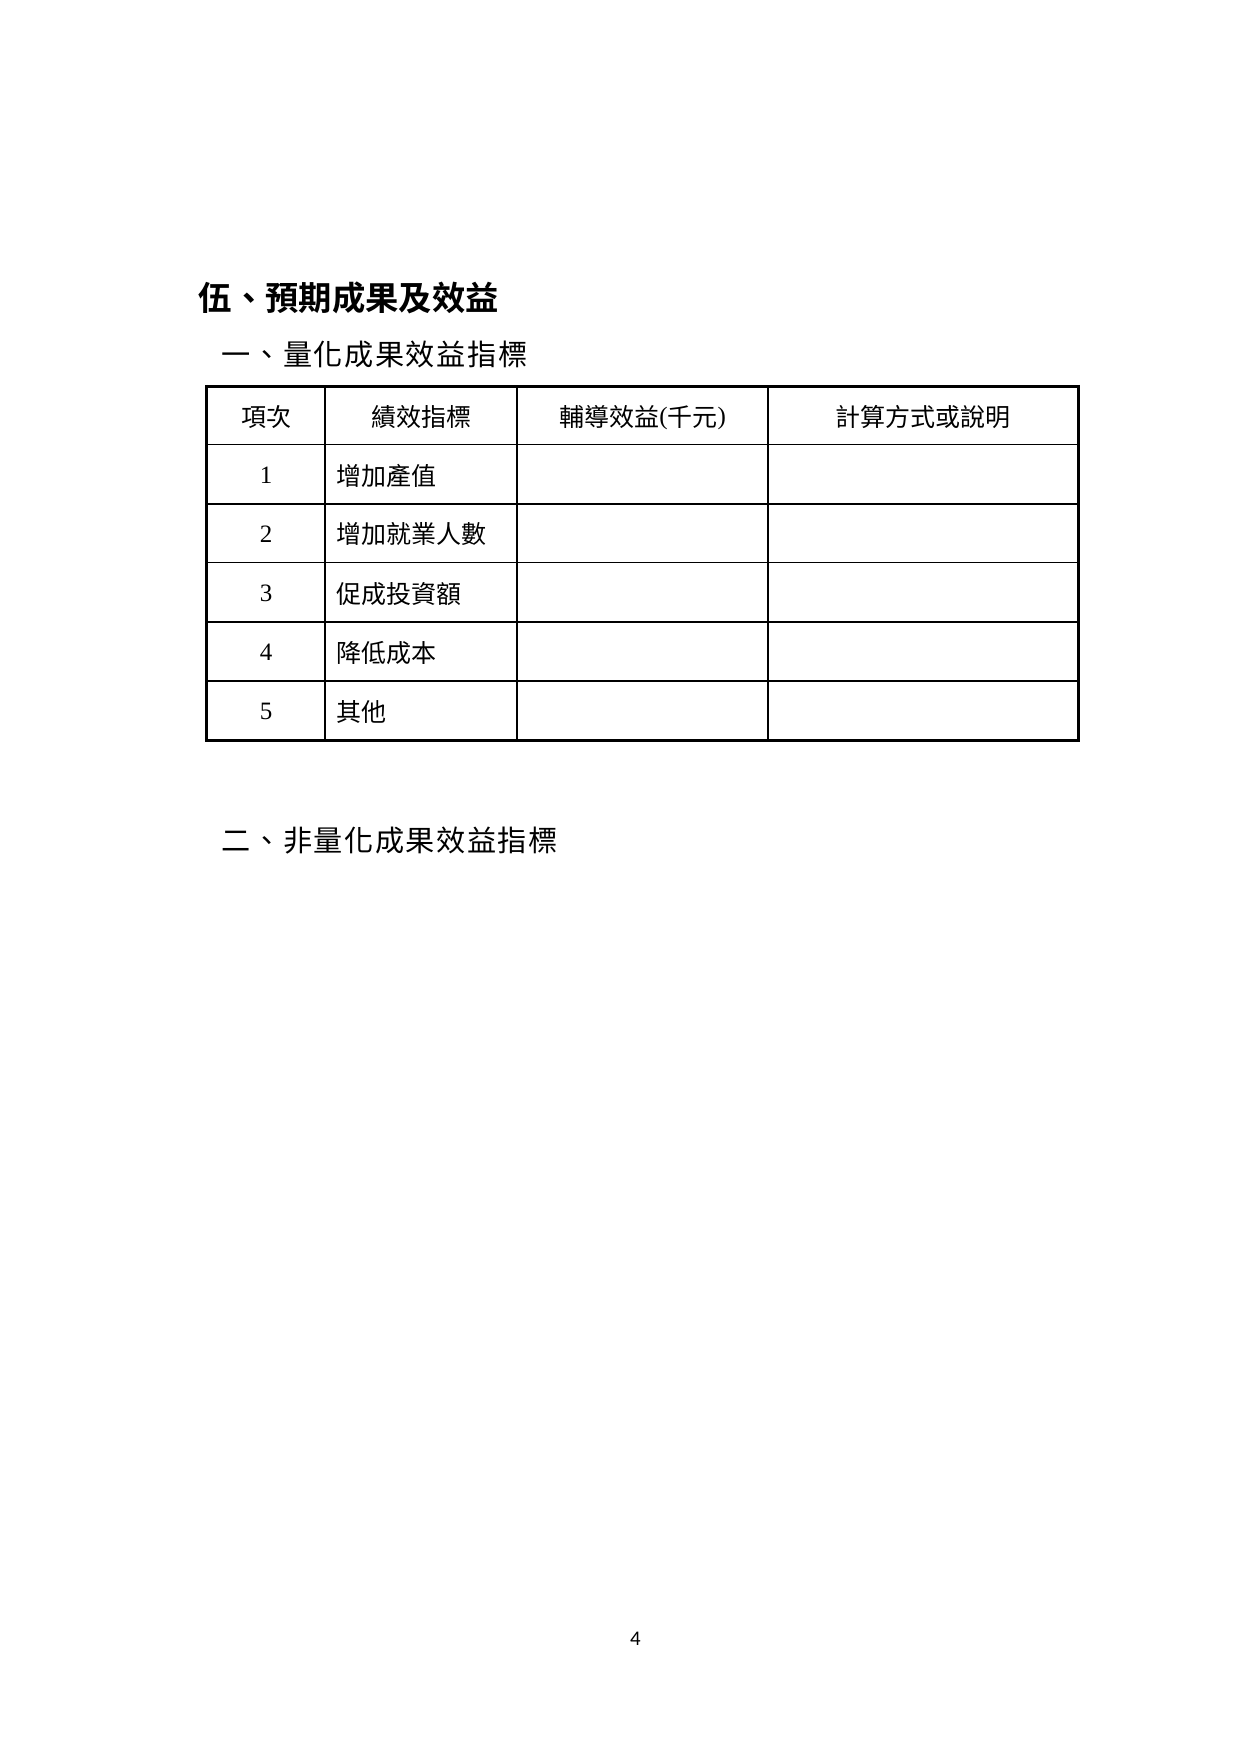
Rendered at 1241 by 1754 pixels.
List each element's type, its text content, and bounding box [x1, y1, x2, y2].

table_cell 5 [208, 682, 324, 739]
table_header 項次 [208, 388, 324, 444]
table_cell [518, 563, 767, 621]
table_cell [769, 505, 1077, 562]
table_cell 增加產值 [326, 445, 516, 503]
table_cell 2 [208, 505, 324, 562]
table_cell 增加就業人數 [326, 505, 516, 562]
table_cell [769, 623, 1077, 680]
text 二、非量化成果效益指標 [221, 817, 1122, 859]
table_cell [518, 445, 767, 503]
subtitle 伍、預期成果及效益 [148, 272, 1122, 320]
table_header 輔導效益(千元) [518, 388, 767, 444]
text 一、量化成果效益指標 [221, 332, 1122, 374]
table_cell 4 [208, 623, 324, 680]
table_cell 1 [208, 445, 324, 503]
table_cell [769, 445, 1077, 503]
table_cell 降低成本 [326, 623, 516, 680]
table_header 計算方式或說明 [769, 388, 1077, 444]
table_cell 促成投資額 [326, 563, 516, 621]
table_cell 3 [208, 563, 324, 621]
table_cell [518, 505, 767, 562]
table_cell [769, 563, 1077, 621]
table_cell 其他 [326, 682, 516, 739]
table_cell [518, 623, 767, 680]
table_cell [769, 682, 1077, 739]
table_header 績效指標 [326, 388, 516, 444]
table_cell [518, 682, 767, 739]
